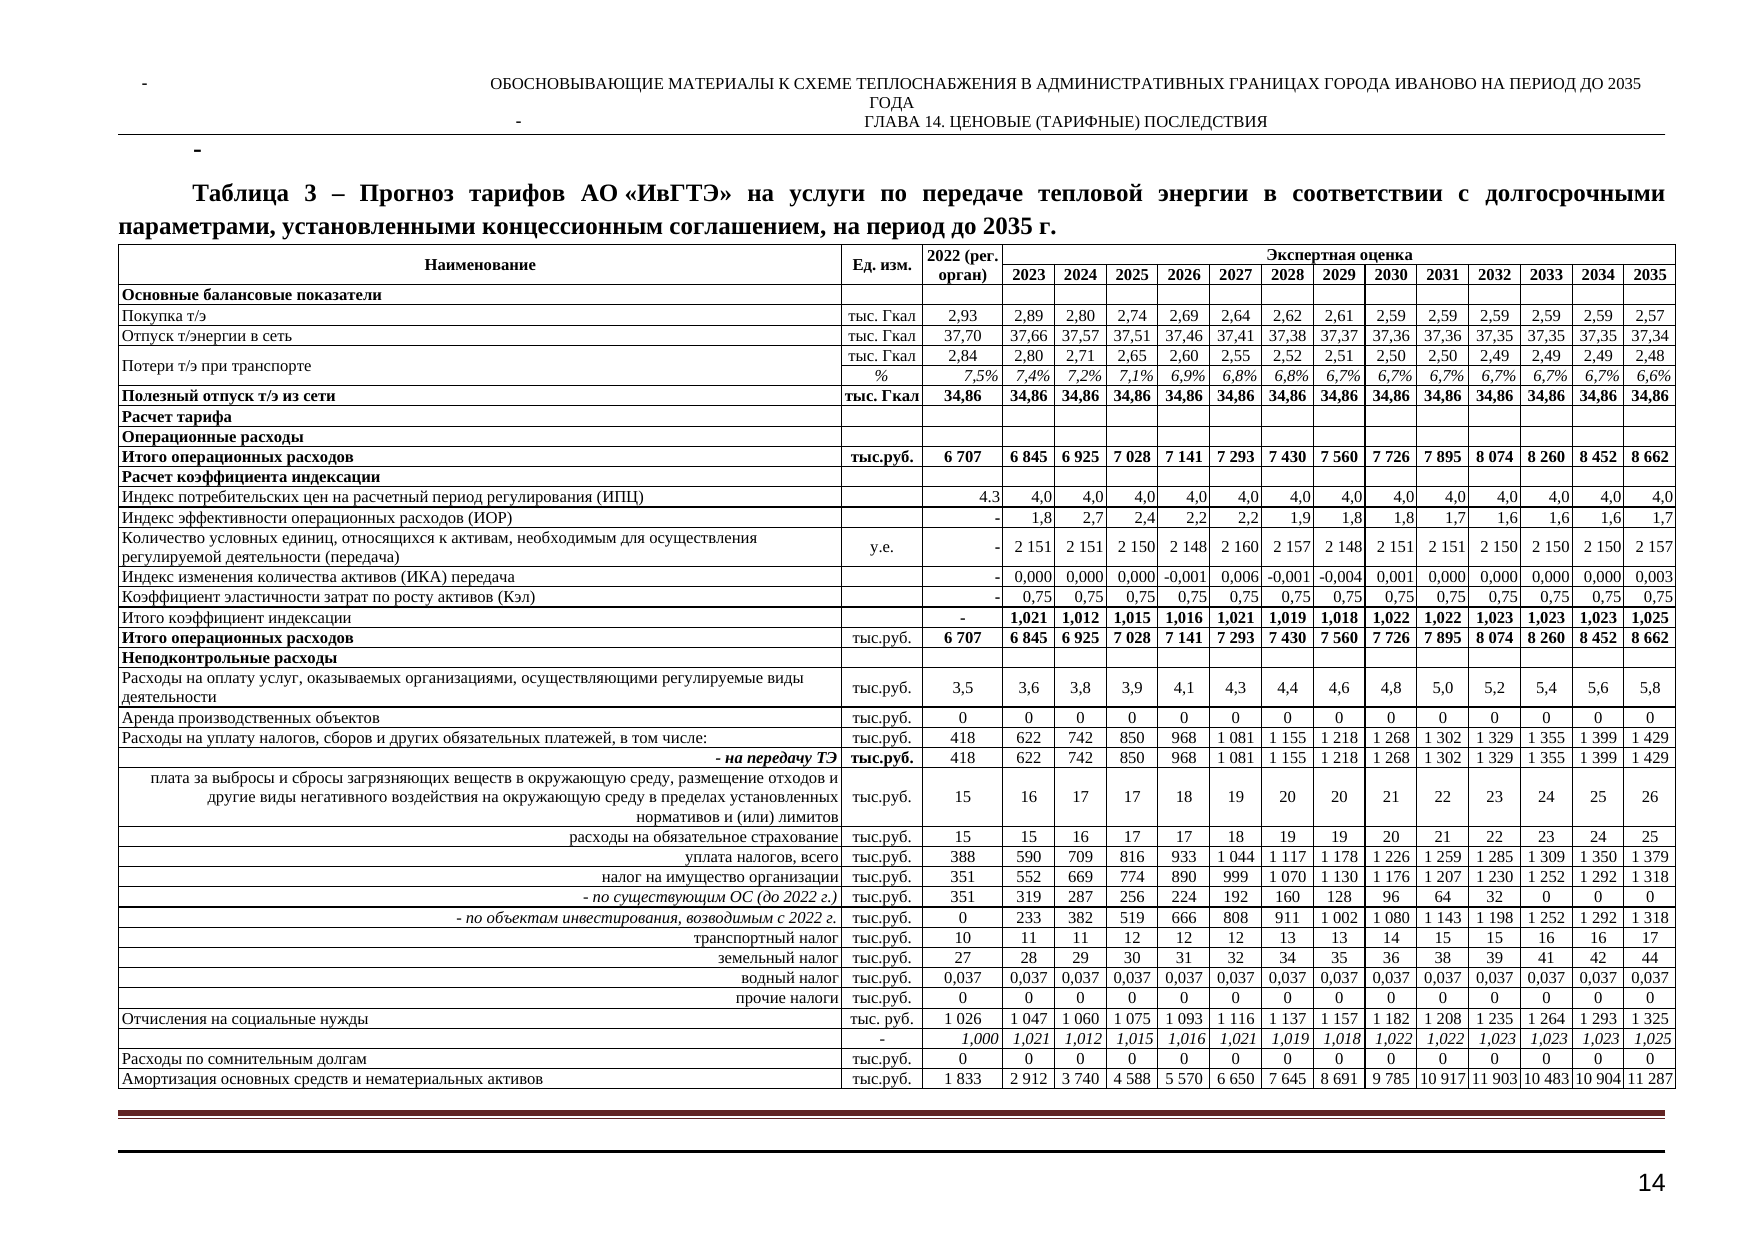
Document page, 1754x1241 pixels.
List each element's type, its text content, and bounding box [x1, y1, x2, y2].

table_cell 0,000 [1521, 567, 1572, 586]
table_cell 0 [1158, 988, 1209, 1007]
table_cell [842, 427, 922, 446]
table_cell 24 [1521, 768, 1572, 826]
table_cell 2,49 [1573, 346, 1623, 365]
table_cell 2 157 [1262, 528, 1313, 566]
table_cell 0 [923, 1049, 1002, 1068]
table_cell 3,5 [923, 668, 1002, 706]
table_cell [1624, 427, 1675, 446]
table_header Наименование [119, 245, 841, 284]
table_cell 0 [1573, 988, 1623, 1007]
table_cell % [842, 366, 922, 385]
table_cell 816 [1107, 847, 1157, 866]
table_cell 1,8 [1003, 508, 1054, 527]
table_cell 37,38 [1262, 326, 1313, 345]
table_cell плата за выбросы и сбросы загрязняющих веществ в окружающую среду, размещение отходов и другие виды негативного воздействия на окружающую среду в пределах установленных нормативов и (или) лимитов [119, 768, 841, 826]
table_cell 0 [1003, 1049, 1054, 1068]
table_cell [1003, 467, 1054, 486]
table_cell 233 [1003, 908, 1054, 927]
table_cell 1 218 [1314, 728, 1364, 747]
table_cell 37,46 [1158, 326, 1209, 345]
table_cell 7 430 [1262, 447, 1313, 466]
table_cell Итого коэффициент индексации [119, 608, 841, 627]
table_cell 256 [1107, 887, 1157, 906]
table_cell 1,023 [1573, 1029, 1623, 1048]
table_cell 29 [1055, 948, 1106, 967]
table_cell 2,4 [1107, 508, 1157, 527]
table_cell 0 [1624, 1049, 1675, 1068]
table_cell 0 [923, 988, 1002, 1007]
table_cell 0 [1210, 708, 1261, 727]
table_cell 8 662 [1624, 628, 1675, 647]
table_cell Операционные расходы [119, 427, 841, 446]
table_cell [1107, 467, 1157, 486]
table_cell 3 740 [1055, 1069, 1106, 1088]
table_cell 1 137 [1262, 1009, 1313, 1028]
table_cell 1,021 [1003, 1029, 1054, 1048]
table_cell 3,6 [1003, 668, 1054, 706]
table_cell Расходы на оплату услуг, оказываемых организациями, осуществляющими регулируемые виды деятельности [119, 668, 841, 706]
table_cell 2,50 [1366, 346, 1416, 365]
table_cell 709 [1055, 847, 1106, 866]
table_cell 0 [1624, 887, 1675, 906]
table_cell 12 [1210, 928, 1261, 947]
table_cell 7 293 [1210, 447, 1261, 466]
table_cell 1 157 [1314, 1009, 1364, 1028]
table_cell [1417, 648, 1468, 667]
table_cell 1,9 [1262, 508, 1313, 527]
table_cell 7 028 [1107, 447, 1157, 466]
table_cell 4,0 [1158, 487, 1209, 506]
table_cell 7 293 [1210, 628, 1261, 647]
table_cell 1 093 [1158, 1009, 1209, 1028]
table_cell тыс.руб. [842, 908, 922, 927]
table_cell 1,018 [1314, 1029, 1364, 1048]
table_cell тыс.руб. [842, 748, 922, 767]
table_cell 8 452 [1573, 628, 1623, 647]
table_cell 6,7% [1417, 366, 1468, 385]
table_cell 7 560 [1314, 628, 1364, 647]
table_cell 96 [1366, 887, 1416, 906]
table_cell 2,59 [1469, 305, 1520, 324]
table_cell Расчет коэффициента индексации [119, 467, 841, 486]
table_cell 0 [1055, 1049, 1106, 1068]
table_cell 0,003 [1624, 567, 1675, 586]
table_cell - на передачу ТЭ [119, 748, 841, 767]
table_cell налог на имущество организации [119, 867, 841, 886]
table_cell Неподконтрольные расходы [119, 648, 841, 667]
table_cell 35 [1314, 948, 1364, 967]
table_cell 37,34 [1624, 326, 1675, 345]
table_cell 968 [1158, 728, 1209, 747]
table_cell 6,6% [1624, 366, 1675, 385]
table_cell 0,75 [1314, 587, 1364, 606]
table_cell [1262, 406, 1313, 426]
table_cell 2,52 [1262, 346, 1313, 365]
table_cell 0 [1417, 708, 1468, 727]
table_cell расходы на обязательное страхование [119, 827, 841, 846]
table_cell 4,8 [1366, 668, 1416, 706]
table_cell [1573, 285, 1623, 304]
table_cell 17 [1055, 768, 1106, 826]
table_cell 1,022 [1417, 1029, 1468, 1048]
table_cell 1 047 [1003, 1009, 1054, 1028]
table_cell [1366, 648, 1416, 667]
table_cell 8 691 [1314, 1069, 1364, 1088]
table_cell - [923, 528, 1002, 566]
table_cell [1055, 406, 1106, 426]
table_cell [842, 406, 922, 426]
table_cell 6,8% [1262, 366, 1313, 385]
table_cell 27 [923, 948, 1002, 967]
table_cell водный налог [119, 968, 841, 987]
table_cell 10 483 [1521, 1069, 1572, 1088]
table_cell 0 [1521, 1049, 1572, 1068]
table_cell 2 148 [1158, 528, 1209, 566]
table_cell 7 560 [1314, 447, 1364, 466]
table_cell 4,0 [1366, 487, 1416, 506]
table_cell 1,022 [1366, 1029, 1416, 1048]
table_cell [1366, 285, 1416, 304]
table_cell 1 399 [1573, 728, 1623, 747]
table_cell 2,65 [1107, 346, 1157, 365]
table_cell [1469, 648, 1520, 667]
table_cell 1 429 [1624, 728, 1675, 747]
table_cell 1 230 [1469, 867, 1520, 886]
table_cell -0,001 [1262, 567, 1313, 586]
table_cell 0,75 [1624, 587, 1675, 606]
table_cell 1,023 [1521, 1029, 1572, 1048]
table_cell 2 151 [1055, 528, 1106, 566]
table_cell 28 [1003, 948, 1054, 967]
table_cell [1055, 427, 1106, 446]
table_cell тыс.руб. [842, 708, 922, 727]
table_cell 25 [1624, 827, 1675, 846]
table_cell 1 268 [1366, 728, 1416, 747]
table_cell 7 430 [1262, 628, 1313, 647]
table_cell [1366, 406, 1416, 426]
table_cell 34,86 [1107, 386, 1157, 405]
table_cell - [842, 1029, 922, 1048]
table_cell [1003, 427, 1054, 446]
table_cell 4.3 [923, 487, 1002, 506]
table_cell 0,037 [1314, 968, 1364, 987]
table_cell 32 [1210, 948, 1261, 967]
table_cell уплата налогов, всего [119, 847, 841, 866]
table_cell 2,48 [1624, 346, 1675, 365]
table_cell Расчет тарифа [119, 406, 841, 426]
table_cell 0 [1055, 988, 1106, 1007]
table_cell 32 [1469, 887, 1520, 906]
table_cell 6,7% [1469, 366, 1520, 385]
table_cell тыс. руб. [842, 1009, 922, 1028]
table_cell 0,75 [1417, 587, 1468, 606]
table_cell 21 [1366, 768, 1416, 826]
table_cell тыс. Гкал [842, 326, 922, 345]
table_cell 1 198 [1469, 908, 1520, 927]
table_cell 1 302 [1417, 728, 1468, 747]
table_cell [1003, 406, 1054, 426]
table_cell 2035 [1624, 265, 1675, 284]
table_header 2022 (рег. орган) [923, 245, 1002, 284]
table_cell 1 182 [1366, 1009, 1416, 1028]
table_cell 1,025 [1624, 1029, 1675, 1048]
table_cell 37,35 [1573, 326, 1623, 345]
table_cell [1573, 467, 1623, 486]
table_cell 4,0 [1521, 487, 1572, 506]
table_cell Полезный отпуск т/э из сети [119, 386, 841, 405]
table_cell 1 207 [1417, 867, 1468, 886]
table_cell 0 [1003, 708, 1054, 727]
table_cell 1 318 [1624, 908, 1675, 927]
table_cell 4,4 [1262, 668, 1313, 706]
table_cell 2028 [1262, 265, 1313, 284]
table_cell 34,86 [1055, 386, 1106, 405]
table_cell 2,50 [1417, 346, 1468, 365]
table_cell 8 074 [1469, 628, 1520, 647]
table_cell тыс.руб. [842, 827, 922, 846]
table_cell 1,023 [1469, 1029, 1520, 1048]
table_header Ед. изм. [842, 245, 922, 284]
table_cell тыс.руб. [842, 867, 922, 886]
table_cell [1624, 406, 1675, 426]
table_cell 24 [1573, 827, 1623, 846]
table_cell 1,025 [1624, 608, 1675, 627]
table_cell 192 [1210, 887, 1261, 906]
table_cell 0 [1158, 708, 1209, 727]
table_cell 0,037 [1521, 968, 1572, 987]
table_cell 0 [923, 708, 1002, 727]
table_cell тыс.руб. [842, 928, 922, 947]
table_cell 1 259 [1417, 847, 1468, 866]
table_cell 0 [1314, 708, 1364, 727]
table_cell [1573, 648, 1623, 667]
table_cell 0 [1521, 708, 1572, 727]
table_cell 2,2 [1158, 508, 1209, 527]
table_cell 1 355 [1521, 728, 1572, 747]
table_cell [1262, 427, 1313, 446]
table_cell 8 260 [1521, 628, 1572, 647]
table_cell Отпуск т/энергии в сеть [119, 326, 841, 345]
table_cell транспортный налог [119, 928, 841, 947]
table_cell 25 [1573, 768, 1623, 826]
table_cell 7 895 [1417, 628, 1468, 647]
table_cell 1 176 [1366, 867, 1416, 886]
table_cell 2,71 [1055, 346, 1106, 365]
table_cell 1 292 [1573, 867, 1623, 886]
table_cell 41 [1521, 948, 1572, 967]
table_cell 6,7% [1314, 366, 1364, 385]
table_cell 0 [1107, 1049, 1157, 1068]
table_cell 224 [1158, 887, 1209, 906]
table_cell 13 [1314, 928, 1364, 947]
table_cell 4,0 [1469, 487, 1520, 506]
table_cell 622 [1003, 728, 1054, 747]
table_cell 1 252 [1521, 908, 1572, 927]
table_cell 37,57 [1055, 326, 1106, 345]
table_cell 11 [1003, 928, 1054, 947]
table_cell [1210, 467, 1261, 486]
table_cell 34,86 [1521, 386, 1572, 405]
table_cell 4,1 [1158, 668, 1209, 706]
table_cell 20 [1262, 768, 1313, 826]
table_cell 1 070 [1262, 867, 1313, 886]
table_cell 1,016 [1158, 608, 1209, 627]
table_cell [1521, 648, 1572, 667]
table_cell 1,6 [1469, 508, 1520, 527]
table_cell 0,000 [1003, 567, 1054, 586]
table_cell [1107, 406, 1157, 426]
table_cell 1 081 [1210, 748, 1261, 767]
table_cell 0 [1107, 708, 1157, 727]
table_cell 1,018 [1314, 608, 1364, 627]
table_cell 39 [1469, 948, 1520, 967]
table_cell 1 044 [1210, 847, 1261, 866]
table_cell 4,6 [1314, 668, 1364, 706]
table_cell 15 [1417, 928, 1468, 947]
table_cell [1158, 427, 1209, 446]
table_cell 0 [1262, 708, 1313, 727]
table_cell 4,0 [1314, 487, 1364, 506]
table_cell 1 178 [1314, 847, 1364, 866]
table_cell тыс. Гкал [842, 386, 922, 405]
table_cell 2,59 [1521, 305, 1572, 324]
table_cell [842, 467, 922, 486]
table_cell 666 [1158, 908, 1209, 927]
table_cell 21 [1417, 827, 1468, 846]
table_cell 2,2 [1210, 508, 1261, 527]
table_cell 36 [1366, 948, 1416, 967]
table_cell 6 845 [1003, 447, 1054, 466]
table_cell 2030 [1366, 265, 1416, 284]
table_cell 26 [1624, 768, 1675, 826]
table_cell 37,37 [1314, 326, 1364, 345]
table_cell 7,2% [1055, 366, 1106, 385]
table_cell [1417, 467, 1468, 486]
table_cell -0,001 [1158, 567, 1209, 586]
table_cell 1,7 [1624, 508, 1675, 527]
table_cell 5 570 [1158, 1069, 1209, 1088]
table_cell 4,0 [1417, 487, 1468, 506]
table_cell 2 150 [1469, 528, 1520, 566]
text Таблица 3 – Прогноз тарифов АО «ИвГТЭ» на услуги по передаче тепловой энергии в соответствии с долгосрочными параметрами, установленными концессионным соглашением, на период до 2035 г. [118, 178, 1665, 239]
table_cell 0 [1624, 988, 1675, 1007]
table_cell 1,023 [1573, 608, 1623, 627]
table_cell 0 [1366, 708, 1416, 727]
table_cell 22 [1469, 827, 1520, 846]
table_cell [1521, 427, 1572, 446]
table_cell 16 [1521, 928, 1572, 947]
table_cell 42 [1573, 948, 1623, 967]
table_cell 0 [1262, 988, 1313, 1007]
table_cell 2027 [1210, 265, 1261, 284]
table_cell [1210, 406, 1261, 426]
table_cell Аренда производственных объектов [119, 708, 841, 727]
table_cell 1,012 [1055, 608, 1106, 627]
table_cell 0 [1521, 988, 1572, 1007]
table_cell - [923, 587, 1002, 606]
table_cell 2032 [1469, 265, 1520, 284]
table_cell [1314, 427, 1364, 446]
table_cell [1158, 648, 1209, 667]
table_cell 1 080 [1366, 908, 1416, 927]
table_cell [842, 608, 922, 627]
table_cell 5,0 [1417, 668, 1468, 706]
table_cell [842, 587, 922, 606]
table_cell 2025 [1107, 265, 1157, 284]
table_cell [923, 406, 1002, 426]
table_cell 7 726 [1366, 447, 1416, 466]
table_cell 1,000 [923, 1029, 1002, 1048]
table_cell 1 293 [1573, 1009, 1623, 1028]
table_cell [1314, 648, 1364, 667]
table_cell 0 [1055, 708, 1106, 727]
table_cell 742 [1055, 728, 1106, 747]
table_cell [842, 648, 922, 667]
table_cell 2,51 [1314, 346, 1364, 365]
table_cell 7 028 [1107, 628, 1157, 647]
table_cell тыс. Гкал [842, 305, 922, 324]
table_cell [1003, 648, 1054, 667]
table_cell 10 904 [1573, 1069, 1623, 1088]
table_cell 774 [1107, 867, 1157, 886]
table_cell 0,037 [1469, 968, 1520, 987]
table_cell тыс.руб. [842, 447, 922, 466]
table_cell 34,86 [1573, 386, 1623, 405]
table_cell 0,75 [1366, 587, 1416, 606]
table_cell 2 151 [1003, 528, 1054, 566]
table_cell 19 [1210, 768, 1261, 826]
table_cell 8 260 [1521, 447, 1572, 466]
table_cell 6 707 [923, 447, 1002, 466]
table_cell 0 [1469, 988, 1520, 1007]
table_cell Количество условных единиц, относящихся к активам, необходимым для осуществления регулируемой деятельности (передача) [119, 528, 841, 566]
table_cell тыс.руб. [842, 948, 922, 967]
table_cell 2 151 [1417, 528, 1468, 566]
table_cell [1158, 285, 1209, 304]
table_cell 2,93 [923, 305, 1002, 324]
table_cell 11 903 [1469, 1069, 1520, 1088]
table_cell 351 [923, 887, 1002, 906]
table_cell 2026 [1158, 265, 1209, 284]
table_cell 34 [1262, 948, 1313, 967]
table_cell 1 309 [1521, 847, 1572, 866]
table_cell 2,74 [1107, 305, 1157, 324]
table_cell 1 379 [1624, 847, 1675, 866]
table_cell [1521, 406, 1572, 426]
table_cell прочие налоги [119, 988, 841, 1007]
table_cell 2 150 [1521, 528, 1572, 566]
table_cell 1 302 [1417, 748, 1468, 767]
table_cell 30 [1107, 948, 1157, 967]
table_cell 16 [1003, 768, 1054, 826]
table_cell 2033 [1521, 265, 1572, 284]
table_cell Отчисления на социальные нужды [119, 1009, 841, 1028]
table_cell 2 148 [1314, 528, 1364, 566]
table_cell 0 [1469, 708, 1520, 727]
table_cell [1573, 427, 1623, 446]
table_cell 1 264 [1521, 1009, 1572, 1028]
table_cell 1 226 [1366, 847, 1416, 866]
table_cell 37,35 [1521, 326, 1572, 345]
table_cell 34,86 [1158, 386, 1209, 405]
table_cell 1,6 [1521, 508, 1572, 527]
table_cell 0 [1107, 988, 1157, 1007]
table_cell 0,037 [1417, 968, 1468, 987]
table_cell 0 [1469, 1049, 1520, 1068]
table_cell 4,0 [1055, 487, 1106, 506]
table_cell 2,62 [1262, 305, 1313, 324]
table_cell [1210, 285, 1261, 304]
table_cell Основные балансовые показатели [119, 285, 841, 304]
table_cell 34,86 [923, 386, 1002, 405]
table_cell 2,7 [1055, 508, 1106, 527]
table_cell 2 151 [1366, 528, 1416, 566]
table_cell 11 [1055, 928, 1106, 947]
table_cell 1,016 [1158, 1029, 1209, 1048]
table_cell 2,59 [1573, 305, 1623, 324]
table_cell 850 [1107, 748, 1157, 767]
table_cell 0 [1417, 988, 1468, 1007]
table_cell 0 [1314, 1049, 1364, 1068]
table_cell 6,7% [1521, 366, 1572, 385]
table_cell 0,75 [1107, 587, 1157, 606]
table_cell 1,021 [1210, 608, 1261, 627]
table_cell Коэффициент эластичности затрат по росту активов (Кэл) [119, 587, 841, 606]
table_cell Индекс изменения количества активов (ИКА) передача [119, 567, 841, 586]
table_cell 4 588 [1107, 1069, 1157, 1088]
table_cell 0,037 [923, 968, 1002, 987]
table_cell 1,019 [1262, 608, 1313, 627]
table_cell [842, 487, 922, 506]
table_cell 0 [1573, 1049, 1623, 1068]
table_cell [923, 648, 1002, 667]
table_cell 7 645 [1262, 1069, 1313, 1088]
table_cell 2,49 [1521, 346, 1572, 365]
table_cell 1 002 [1314, 908, 1364, 927]
table_cell [1003, 285, 1054, 304]
table_cell [1624, 285, 1675, 304]
table_cell 37,41 [1210, 326, 1261, 345]
table_cell 1 325 [1624, 1009, 1675, 1028]
table_cell 5,6 [1573, 668, 1623, 706]
table_cell 1 143 [1417, 908, 1468, 927]
table_cell 2034 [1573, 265, 1623, 284]
table_cell [1624, 648, 1675, 667]
table_cell 22 [1417, 768, 1468, 826]
table_cell 1,021 [1210, 1029, 1261, 1048]
table_cell 34,86 [1003, 386, 1054, 405]
table_cell тыс.руб. [842, 847, 922, 866]
table_cell 6 650 [1210, 1069, 1261, 1088]
table_cell тыс.руб. [842, 968, 922, 987]
table_cell 0,75 [1003, 587, 1054, 606]
table_cell 34,86 [1624, 386, 1675, 405]
table_cell [1469, 427, 1520, 446]
table_cell [1521, 285, 1572, 304]
table_cell 382 [1055, 908, 1106, 927]
table_cell [1417, 285, 1468, 304]
table_cell [1469, 406, 1520, 426]
table_cell 15 [923, 827, 1002, 846]
table_cell [923, 427, 1002, 446]
table_cell 2,69 [1158, 305, 1209, 324]
table_cell 0 [1573, 708, 1623, 727]
table_cell [923, 467, 1002, 486]
table_cell [1107, 427, 1157, 446]
table_cell 160 [1262, 887, 1313, 906]
table_cell 1 285 [1469, 847, 1520, 866]
table_cell 1,8 [1366, 508, 1416, 527]
table_cell 23 [1469, 768, 1520, 826]
table_cell 1 208 [1417, 1009, 1468, 1028]
table_cell 0,037 [1055, 968, 1106, 987]
table_cell Индекс потребительских цен на расчетный период регулирования (ИПЦ) [119, 487, 841, 506]
table_cell 1 252 [1521, 867, 1572, 886]
table_cell 44 [1624, 948, 1675, 967]
table_cell 23 [1521, 827, 1572, 846]
table_cell 2024 [1055, 265, 1106, 284]
table_cell 2 150 [1107, 528, 1157, 566]
table_cell 1 355 [1521, 748, 1572, 767]
table_cell 0 [1521, 887, 1572, 906]
table_cell 7 895 [1417, 447, 1468, 466]
table_cell 4,0 [1210, 487, 1261, 506]
table_cell 8 662 [1624, 447, 1675, 466]
table_cell 1,015 [1107, 1029, 1157, 1048]
table_cell 19 [1262, 827, 1313, 846]
table_cell тыс. Гкал [842, 346, 922, 365]
table_cell 0,001 [1366, 567, 1416, 586]
table_cell 808 [1210, 908, 1261, 927]
table_cell [1262, 648, 1313, 667]
table_cell [1469, 467, 1520, 486]
table_cell 319 [1003, 887, 1054, 906]
table_cell 2029 [1314, 265, 1364, 284]
table_cell 0,006 [1210, 567, 1261, 586]
table_cell 1,022 [1417, 608, 1468, 627]
table_cell 0,037 [1210, 968, 1261, 987]
table_cell 15 [1003, 827, 1054, 846]
table_cell 1,021 [1003, 608, 1054, 627]
table_cell 37,35 [1469, 326, 1520, 345]
table_cell 590 [1003, 847, 1054, 866]
table_cell 2,80 [1055, 305, 1106, 324]
table_cell 4,0 [1107, 487, 1157, 506]
table_cell 388 [923, 847, 1002, 866]
table_cell [1055, 648, 1106, 667]
table_cell 37,66 [1003, 326, 1054, 345]
table_cell 2,59 [1417, 305, 1468, 324]
table_cell 0,037 [1573, 968, 1623, 987]
table_cell 7,1% [1107, 366, 1157, 385]
table_cell [1158, 467, 1209, 486]
table_cell 1 268 [1366, 748, 1416, 767]
table_cell 742 [1055, 748, 1106, 767]
table_cell 1 075 [1107, 1009, 1157, 1028]
table_cell 37,36 [1417, 326, 1468, 345]
table_cell [923, 285, 1002, 304]
table_cell [1107, 648, 1157, 667]
table_cell 1,022 [1366, 608, 1416, 627]
table_cell 1 350 [1573, 847, 1623, 866]
table_cell у.е. [842, 528, 922, 566]
table_cell - [923, 608, 1002, 627]
table_cell 0,037 [1003, 968, 1054, 987]
table_cell 0,75 [1055, 587, 1106, 606]
table_cell [1314, 285, 1364, 304]
table_cell 0 [1210, 1049, 1261, 1068]
table_cell тыс.руб. [842, 728, 922, 747]
table_cell 890 [1158, 867, 1209, 886]
table_cell 12 [1158, 928, 1209, 947]
table_cell - по существующим ОС (до 2022 г.) [119, 887, 841, 906]
table_cell 64 [1417, 887, 1468, 906]
table_cell 2,55 [1210, 346, 1261, 365]
table_cell 2,89 [1003, 305, 1054, 324]
table_cell [1521, 467, 1572, 486]
table_cell 16 [1055, 827, 1106, 846]
table_cell 2,64 [1210, 305, 1261, 324]
table_cell 1,012 [1055, 1029, 1106, 1048]
table_cell Покупка т/э [119, 305, 841, 324]
table_cell 7 141 [1158, 628, 1209, 647]
table_cell 552 [1003, 867, 1054, 886]
table_cell 418 [923, 748, 1002, 767]
table_cell 351 [923, 867, 1002, 886]
table_cell тыс.руб. [842, 887, 922, 906]
table_cell 2,59 [1366, 305, 1416, 324]
table_cell [1366, 467, 1416, 486]
table_cell 2,60 [1158, 346, 1209, 365]
table_cell 34,86 [1314, 386, 1364, 405]
table_cell 6,7% [1366, 366, 1416, 385]
table_cell 0 [1366, 1049, 1416, 1068]
table_cell 128 [1314, 887, 1364, 906]
table_cell 2,61 [1314, 305, 1364, 324]
table_cell 1,019 [1262, 1029, 1313, 1048]
table_cell тыс.руб. [842, 668, 922, 706]
table_cell 2 150 [1573, 528, 1623, 566]
table_cell 1 292 [1573, 908, 1623, 927]
table_cell 2,57 [1624, 305, 1675, 324]
table_cell 1 329 [1469, 748, 1520, 767]
table_cell 0,000 [1055, 567, 1106, 586]
table_cell 2 157 [1624, 528, 1675, 566]
table_cell 0,037 [1624, 968, 1675, 987]
table_cell [1573, 406, 1623, 426]
table_cell 0,75 [1210, 587, 1261, 606]
table_cell 5,4 [1521, 668, 1572, 706]
table_cell 622 [1003, 748, 1054, 767]
table_cell 20 [1314, 768, 1364, 826]
table_cell 2,80 [1003, 346, 1054, 365]
table_cell 1 130 [1314, 867, 1364, 886]
table_cell 1,7 [1417, 508, 1468, 527]
table_cell 1 117 [1262, 847, 1313, 866]
table_cell - [923, 567, 1002, 586]
table_cell [1055, 285, 1106, 304]
table_cell 1,6 [1573, 508, 1623, 527]
table_cell [1262, 467, 1313, 486]
table_cell 3,9 [1107, 668, 1157, 706]
table_cell 1,023 [1521, 608, 1572, 627]
table_cell тыс.руб. [842, 1069, 922, 1088]
table_cell 2,84 [923, 346, 1002, 365]
table_cell 0 [923, 908, 1002, 927]
table_cell 6,8% [1210, 366, 1261, 385]
table_cell 6 925 [1055, 628, 1106, 647]
table_cell 1 329 [1469, 728, 1520, 747]
table_cell 12 [1107, 928, 1157, 947]
table_cell 5,8 [1624, 668, 1675, 706]
table_cell 0,000 [1573, 567, 1623, 586]
table_cell 933 [1158, 847, 1209, 866]
table_cell [1624, 467, 1675, 486]
table_cell 0,75 [1573, 587, 1623, 606]
table_cell 0,75 [1521, 587, 1572, 606]
table_cell 1,023 [1469, 608, 1520, 627]
table_cell 37,36 [1366, 326, 1416, 345]
table_cell Итого операционных расходов [119, 628, 841, 647]
table_cell [1417, 427, 1468, 446]
table_cell 34,86 [1262, 386, 1313, 405]
table_cell 287 [1055, 887, 1106, 906]
table_cell 6,7% [1573, 366, 1623, 385]
table_cell 0 [1210, 988, 1261, 1007]
table_cell 17 [1624, 928, 1675, 947]
table_cell - [923, 508, 1002, 527]
table_cell [1366, 427, 1416, 446]
table_cell 418 [923, 728, 1002, 747]
table_cell 7,5% [923, 366, 1002, 385]
table_cell 0 [1262, 1049, 1313, 1068]
table_cell 3,8 [1055, 668, 1106, 706]
table_cell 0,037 [1366, 968, 1416, 987]
table_cell [1417, 406, 1468, 426]
table_cell Индекс эффективности операционных расходов (ИОР) [119, 508, 841, 527]
table_cell 911 [1262, 908, 1313, 927]
table_cell земельный налог [119, 948, 841, 967]
table_cell 14 [1366, 928, 1416, 947]
table_cell 1 235 [1469, 1009, 1520, 1028]
table_cell тыс.руб. [842, 628, 922, 647]
table_cell Потери т/э при транспорте [119, 346, 841, 385]
table_cell 0,000 [1107, 567, 1157, 586]
table_cell [119, 1029, 841, 1048]
table_cell 17 [1107, 768, 1157, 826]
table_cell 34,86 [1366, 386, 1416, 405]
table_cell 34,86 [1469, 386, 1520, 405]
table_cell 0 [1003, 988, 1054, 1007]
table_cell 6 707 [923, 628, 1002, 647]
table_cell 37,70 [923, 326, 1002, 345]
table_cell 6,9% [1158, 366, 1209, 385]
table_cell 37,51 [1107, 326, 1157, 345]
table_cell [1055, 467, 1106, 486]
table_cell 0,000 [1417, 567, 1468, 586]
table_cell 0,037 [1262, 968, 1313, 987]
table_cell 6 845 [1003, 628, 1054, 647]
table_cell 999 [1210, 867, 1261, 886]
table_cell 10 917 [1417, 1069, 1468, 1088]
table_cell [1107, 285, 1157, 304]
table_cell 0 [1366, 988, 1416, 1007]
table_cell 1,8 [1314, 508, 1364, 527]
table_cell 2031 [1417, 265, 1468, 284]
table_cell 1 116 [1210, 1009, 1261, 1028]
table_cell Амортизация основных средств и нематериальных активов [119, 1069, 841, 1088]
table_cell 34,86 [1417, 386, 1468, 405]
table_cell 0 [1158, 1049, 1209, 1068]
table_cell [1210, 648, 1261, 667]
table_cell [842, 508, 922, 527]
table_cell 18 [1210, 827, 1261, 846]
table_cell 4,0 [1003, 487, 1054, 506]
table_cell 15 [923, 768, 1002, 826]
table_cell 669 [1055, 867, 1106, 886]
table_cell 0 [1624, 708, 1675, 727]
table_cell 7 726 [1366, 628, 1416, 647]
table_cell 38 [1417, 948, 1468, 967]
table_cell тыс.руб. [842, 1049, 922, 1068]
table_cell Итого операционных расходов [119, 447, 841, 466]
table_cell 0,75 [1262, 587, 1313, 606]
table_cell - по объектам инвестирования, возводимым с 2022 г. [119, 908, 841, 927]
table_cell 0 [1314, 988, 1364, 1007]
table_cell 519 [1107, 908, 1157, 927]
table_cell 4,0 [1262, 487, 1313, 506]
table_cell [842, 567, 922, 586]
table_cell 0 [1417, 1049, 1468, 1068]
table_cell 1 218 [1314, 748, 1364, 767]
table_cell 1 081 [1210, 728, 1261, 747]
table_cell 17 [1158, 827, 1209, 846]
table_cell 8 452 [1573, 447, 1623, 466]
table_cell 7,4% [1003, 366, 1054, 385]
table_cell [842, 285, 922, 304]
table_cell 5,2 [1469, 668, 1520, 706]
table_cell 850 [1107, 728, 1157, 747]
table_cell 0,75 [1158, 587, 1209, 606]
table_cell 2,49 [1469, 346, 1520, 365]
table_cell 11 287 [1624, 1069, 1675, 1088]
table_cell 1 833 [923, 1069, 1002, 1088]
table_cell 34,86 [1210, 386, 1261, 405]
table_cell 1,015 [1107, 608, 1157, 627]
table_cell 16 [1573, 928, 1623, 947]
table_cell 1 026 [923, 1009, 1002, 1028]
table_cell [1210, 427, 1261, 446]
table_cell 1 060 [1055, 1009, 1106, 1028]
table_cell 15 [1469, 928, 1520, 947]
table_cell 4,0 [1624, 487, 1675, 506]
table_cell 0 [1573, 887, 1623, 906]
table_cell 4,0 [1573, 487, 1623, 506]
table_cell 13 [1262, 928, 1313, 947]
table_cell 7 141 [1158, 447, 1209, 466]
table_cell 0,037 [1107, 968, 1157, 987]
table_cell Расходы на уплату налогов, сборов и других обязательных платежей, в том числе: [119, 728, 841, 747]
table_cell 2 160 [1210, 528, 1261, 566]
table_cell [1262, 285, 1313, 304]
table_cell 4,3 [1210, 668, 1261, 706]
table_cell 1 429 [1624, 748, 1675, 767]
table_cell 0,75 [1469, 587, 1520, 606]
table_cell 1 399 [1573, 748, 1623, 767]
table_cell 18 [1158, 768, 1209, 826]
table_cell 1 318 [1624, 867, 1675, 886]
table_cell 10 [923, 928, 1002, 947]
table_cell 2023 [1003, 265, 1054, 284]
table_cell 0,037 [1158, 968, 1209, 987]
table_cell 19 [1314, 827, 1364, 846]
table_cell 968 [1158, 748, 1209, 767]
table_cell Расходы по сомнительным долгам [119, 1049, 841, 1068]
table_cell 8 074 [1469, 447, 1520, 466]
table_cell 20 [1366, 827, 1416, 846]
table_cell 2 912 [1003, 1069, 1054, 1088]
table_cell [1314, 406, 1364, 426]
table_cell 6 925 [1055, 447, 1106, 466]
table_cell [1314, 467, 1364, 486]
table_cell [1469, 285, 1520, 304]
table_cell тыс.руб. [842, 988, 922, 1007]
table_cell -0,004 [1314, 567, 1364, 586]
table_cell 1 155 [1262, 748, 1313, 767]
table_cell 9 785 [1366, 1069, 1416, 1088]
table_cell 31 [1158, 948, 1209, 967]
table_cell [1158, 406, 1209, 426]
table_cell 0,000 [1469, 567, 1520, 586]
table_header Экспертная оценка [1003, 245, 1675, 264]
table_cell тыс.руб. [842, 768, 922, 826]
table_cell 17 [1107, 827, 1157, 846]
table_cell 1 155 [1262, 728, 1313, 747]
